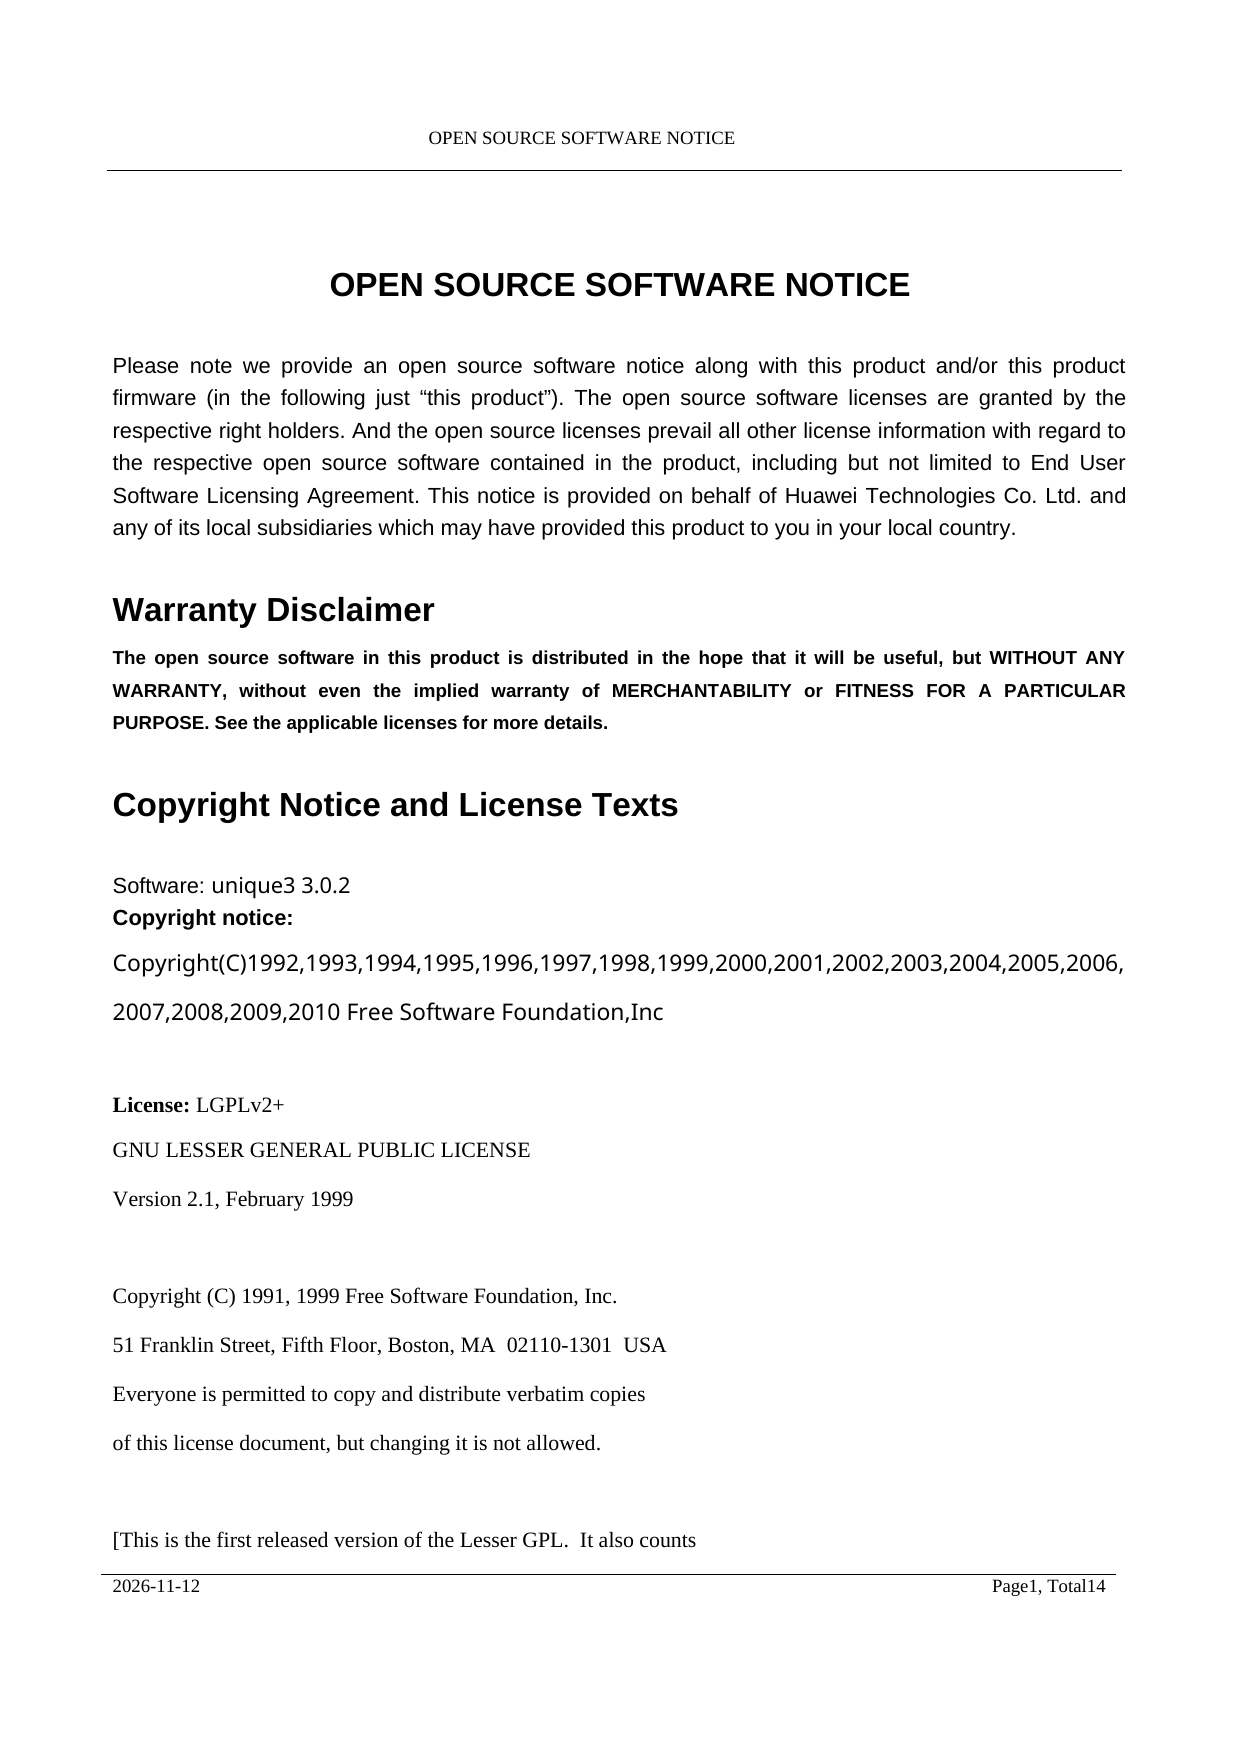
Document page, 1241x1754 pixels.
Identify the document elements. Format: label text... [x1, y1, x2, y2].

text Copyright Notice and License Texts [112, 771, 1128, 836]
text Copyright notice: [112, 901, 1128, 934]
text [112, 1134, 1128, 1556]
text Please note we provide an open source software notice along with this product and/or this product firmware (in the following just “this product”). The open source software licenses are granted by the respective right holders. And the open source licenses prevail all other license information with regard to the respective open source software contained in the product, including but not limited to End User Software Licensing Agreement. This notice is provided on behalf of Huawei Technologies Co. Ltd. and any of its local subsidiaries which may have provided this product to you in your local country. [112, 349, 1128, 544]
text OPEN SOURCE SOFTWARE NOTICE [112, 251, 1128, 316]
text Copyright(C)1992,1993,1994,1995,1996,1997,1998,1999,2000,2001,2002,2003,2004,2005,2006,2007,2008,2009,2010 Free Software Foundation,Inc [112, 947, 1128, 1028]
text The open source software in this product is distributed in the hope that it will be useful, but WITHOUT ANY WARRANTY, without even the implied warranty of MERCHANTABILITY or FITNESS FOR A PARTICULAR PURPOSE. See the applicable licenses for more details. [112, 641, 1128, 739]
text License: LGPLv2+ [112, 1088, 1128, 1121]
text Warranty Disclaimer [112, 576, 1128, 641]
text Software: unique3 3.0.2 [112, 869, 1128, 901]
